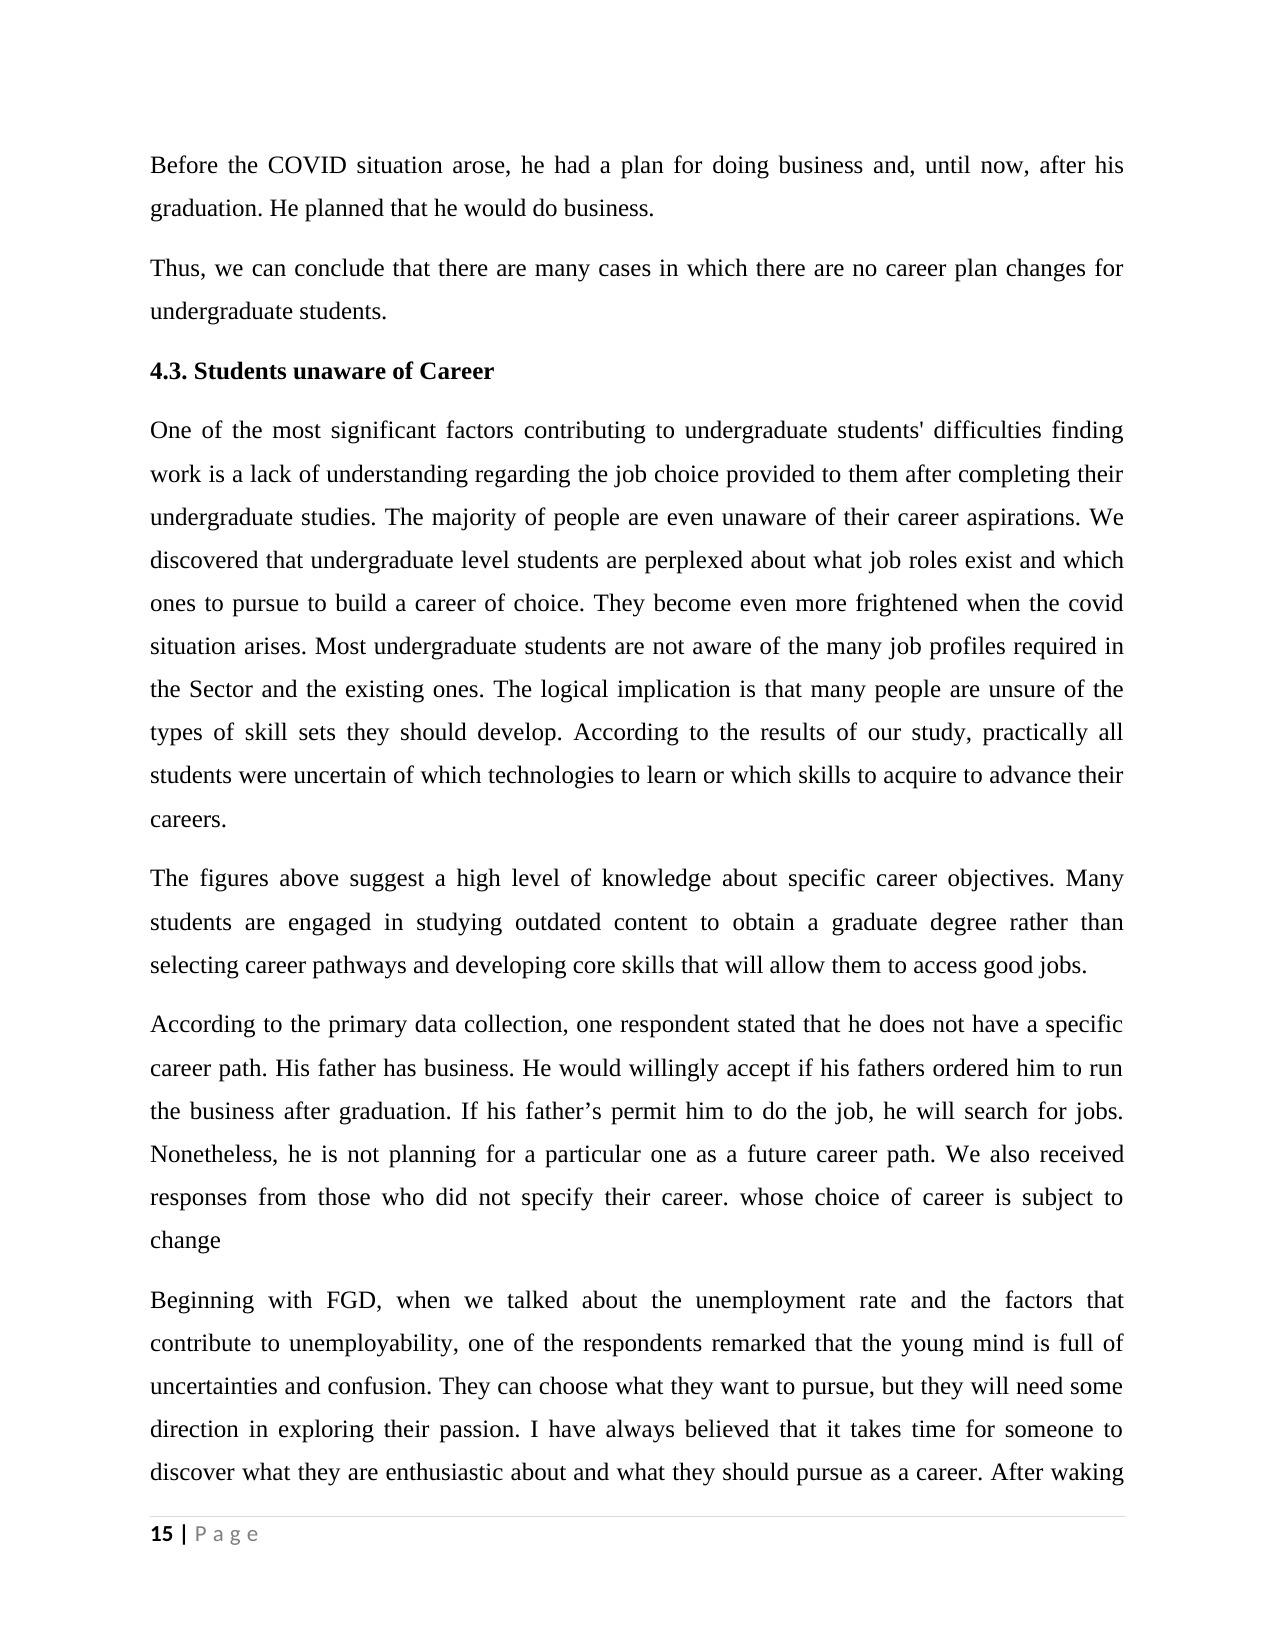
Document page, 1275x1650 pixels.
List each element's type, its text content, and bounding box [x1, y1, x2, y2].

text 4.3. Students unaware of Career [150, 356, 1125, 384]
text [150, 150, 1125, 222]
text According to the primary data collection, one respondent stated that he does not have a specific career path. His father has business. He would willingly accept if his fathers ordered him to run the business after graduation. If his father’s permit him to do the job, he will search for jobs. Nonetheless, he is not planning for a particular one as a future career path. We also received responses from those who did not specify their career. whose choice of career is subject to change [150, 1009, 1125, 1254]
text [150, 1285, 1125, 1486]
text Thus, we can conclude that there are many cases in which there are no career plan changes for undergraduate students. [150, 253, 1125, 325]
text The figures above suggest a high level of knowledge about specific career objectives. Many students are engaged in studying outdated content to obtain a graduate degree rather than selecting career pathways and developing core skills that will allow them to access good jobs. [150, 863, 1125, 978]
text One of the most significant factors contributing to undergraduate students' difficulties finding work is a lack of understanding regarding the job choice provided to them after completing their undergraduate studies. The majority of people are even unaware of their career aspirations. We discovered that undergraduate level students are perplexed about what job roles exist and which ones to pursue to build a career of choice. They become even more frightened when the covid situation arises. Most undergraduate students are not aware of the many job profiles required in the Sector and the existing ones. The logical implication is that many people are unsure of the types of skill sets they should develop. According to the results of our study, practically all students were uncertain of which technologies to learn or which skills to acquire to advance their careers. [150, 416, 1125, 832]
